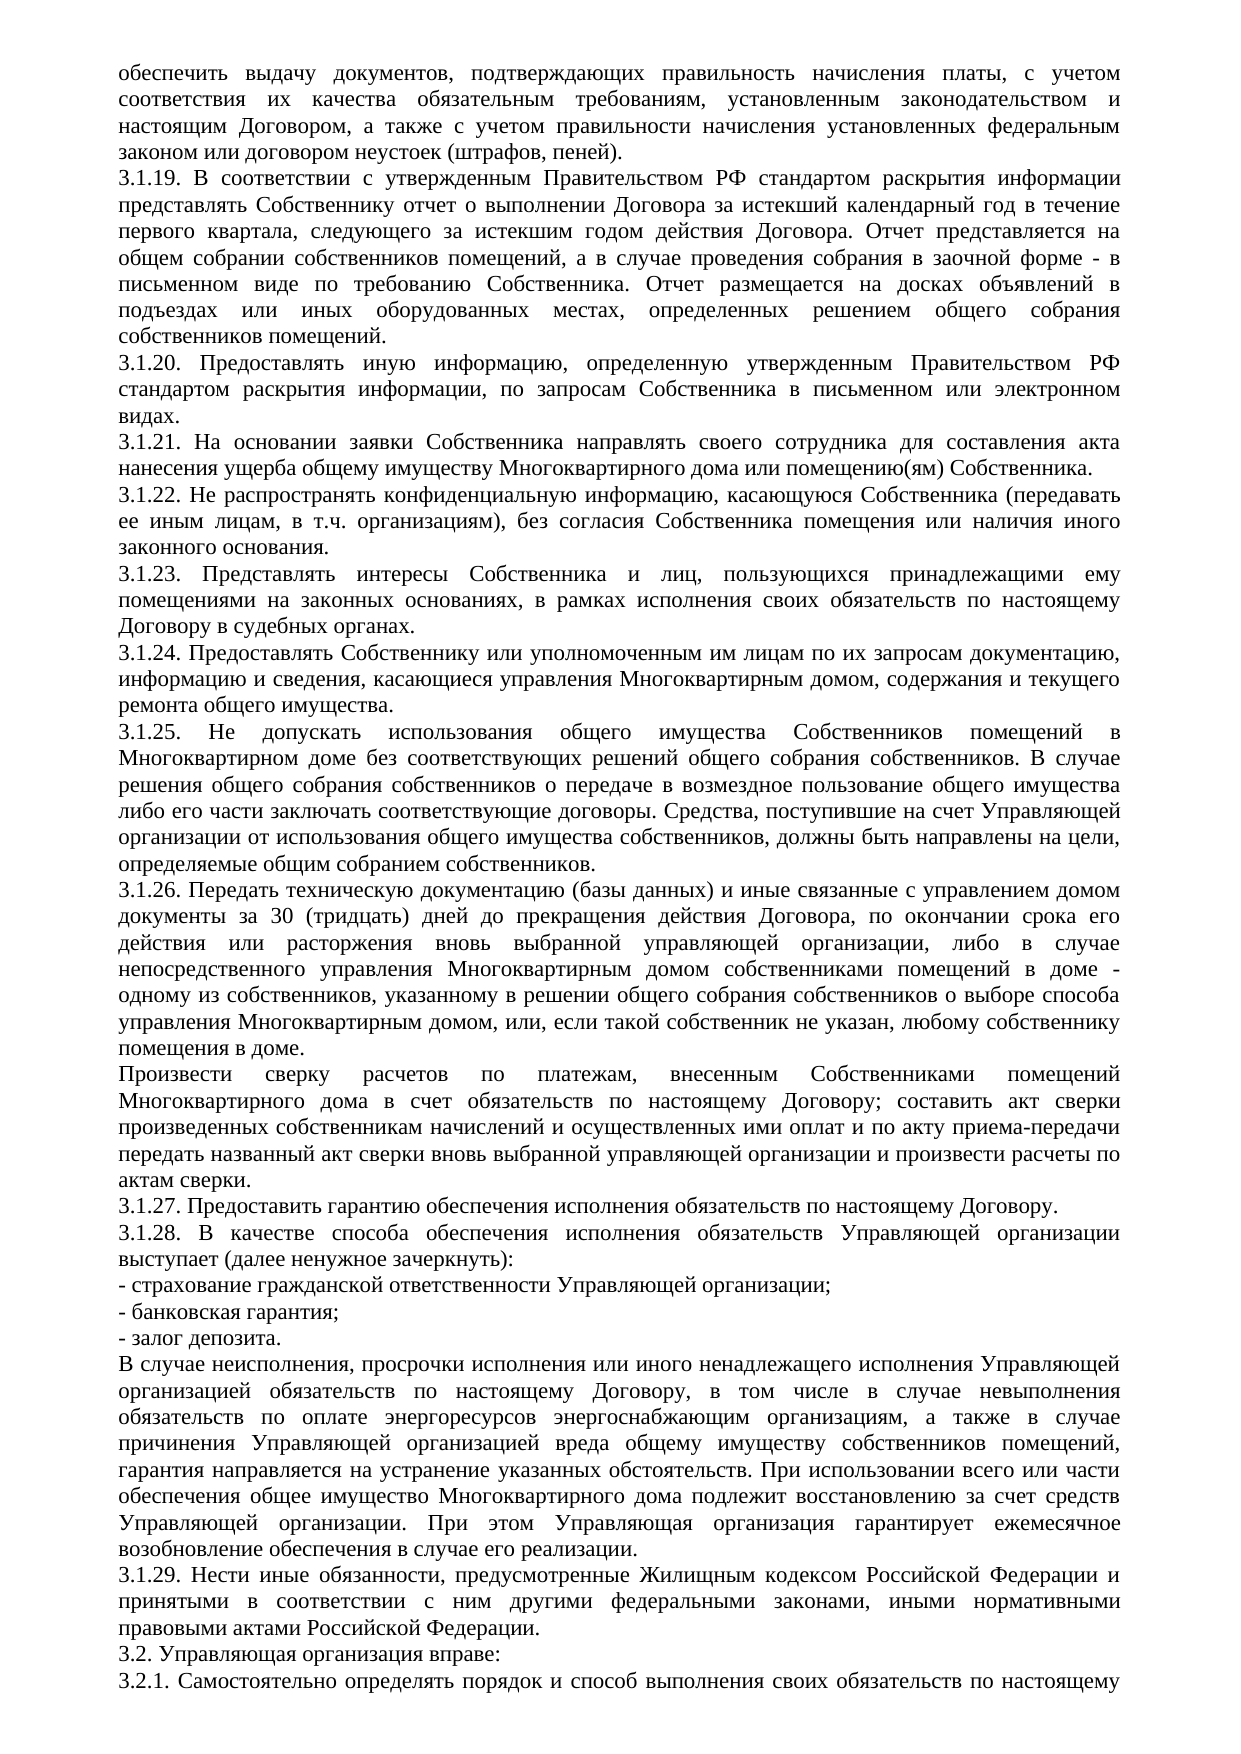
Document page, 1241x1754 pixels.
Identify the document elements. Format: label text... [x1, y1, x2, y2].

text 3.1.19. В соответствии с утвержденным Правительством РФ стандартом раскрытия информации представлять Собственнику отчет о выполнении Договора за истекший календарный год в течение первого квартала, следующего за истекшим годом действия Договора. Отчет представляется на общем собрании собственников помещений, а в случае проведения собрания в заочной форме - в письменном виде по требованию Собственника. Отчет размещается на досках объявлений в подъездах или иных оборудованных местах, определенных решением общего собрания собственников помещений. [118, 164, 1122, 349]
text 3.1.25. Не допускать использования общего имущества Собственников помещений в Многоквартирном доме без соответствующих решений общего собрания собственников. В случае решения общего собрания собственников о передаче в возмездное пользование общего имущества либо его части заключать соответствующие договоры. Средства, поступившие на счет Управляющей организации от использования общего имущества собственников, должны быть направлены на цели, определяемые общим собранием собственников. [118, 718, 1122, 876]
text - страхование гражданской ответственности Управляющей организации; [118, 1271, 1122, 1298]
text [118, 1667, 1122, 1693]
text 3.1.21. На основании заявки Собственника направлять своего сотрудника для составления акта нанесения ущерба общему имуществу Многоквартирного дома или помещению(ям) Собственника. [118, 428, 1122, 481]
text 3.1.22. Не распространять конфиденциальную информацию, касающуюся Собственника (передавать ее иным лицам, в т.ч. организациям), без согласия Собственника помещения или наличия иного законного основания. [118, 481, 1122, 560]
text 3.1.26. Передать техническую документацию (базы данных) и иные связанные с управлением домом документы за 30 (тридцать) дней до прекращения действия Договора, по окончании срока его действия или расторжения вновь выбранной управляющей организации, либо в случае непосредственного управления Многоквартирным домом собственниками помещений в доме - одному из собственников, указанному в решении общего собрания собственников о выборе способа управления Многоквартирным домом, или, если такой собственник не указан, любому собственнику помещения в доме. [118, 876, 1122, 1061]
text 3.1.29. Нести иные обязанности, предусмотренные Жилищным кодексом Российской Федерации и принятыми в соответствии с ним другими федеральными законами, иными нормативными правовыми актами Российской Федерации. [118, 1561, 1122, 1640]
text - залог депозита. [118, 1324, 1122, 1350]
text В случае неисполнения, просрочки исполнения или иного ненадлежащего исполнения Управляющей организацией обязательств по настоящему Договору, в том числе в случае невыполнения обязательств по оплате энергоресурсов энергоснабжающим организациям, а также в случае причинения Управляющей организацией вреда общему имуществу собственников помещений, гарантия направляется на устранение указанных обстоятельств. При использовании всего или части обеспечения общее имущество Многоквартирного дома подлежит восстановлению за счет средств Управляющей организации. При этом Управляющая организация гарантирует ежемесячное возобновление обеспечения в случае его реализации. [118, 1350, 1122, 1561]
text 3.1.24. Предоставлять Собственнику или уполномоченным им лицам по их запросам документацию, информацию и сведения, касающиеся управления Многоквартирным домом, содержания и текущего ремонта общего имущества. [118, 639, 1122, 718]
text 3.1.20. Предоставлять иную информацию, определенную утвержденным Правительством РФ стандартом раскрытия информации, по запросам Собственника в письменном или электронном видах. [118, 349, 1122, 428]
text 3.1.23. Представлять интересы Собственника и лиц, пользующихся принадлежащими ему помещениями на законных основаниях, в рамках исполнения своих обязательств по настоящему Договору в судебных органах. [118, 560, 1122, 639]
text 3.2. Управляющая организация вправе: [118, 1640, 1122, 1667]
text 3.1.28. В качестве способа обеспечения исполнения обязательств Управляющей организации выступает (далее ненужное зачеркнуть): [118, 1219, 1122, 1271]
text 3.1.27. Предоставить гарантию обеспечения исполнения обязательств по настоящему Договору. [118, 1192, 1122, 1219]
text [118, 59, 1122, 164]
text Произвести сверку расчетов по платежам, внесенным Собственниками помещений Многоквартирного дома в счет обязательств по настоящему Договору; составить акт сверки произведенных собственникам начислений и осуществленных ими оплат и по акту приема-передачи передать названный акт сверки вновь выбранной управляющей организации и произвести расчеты по актам сверки. [118, 1061, 1122, 1192]
text - банковская гарантия; [118, 1298, 1122, 1324]
